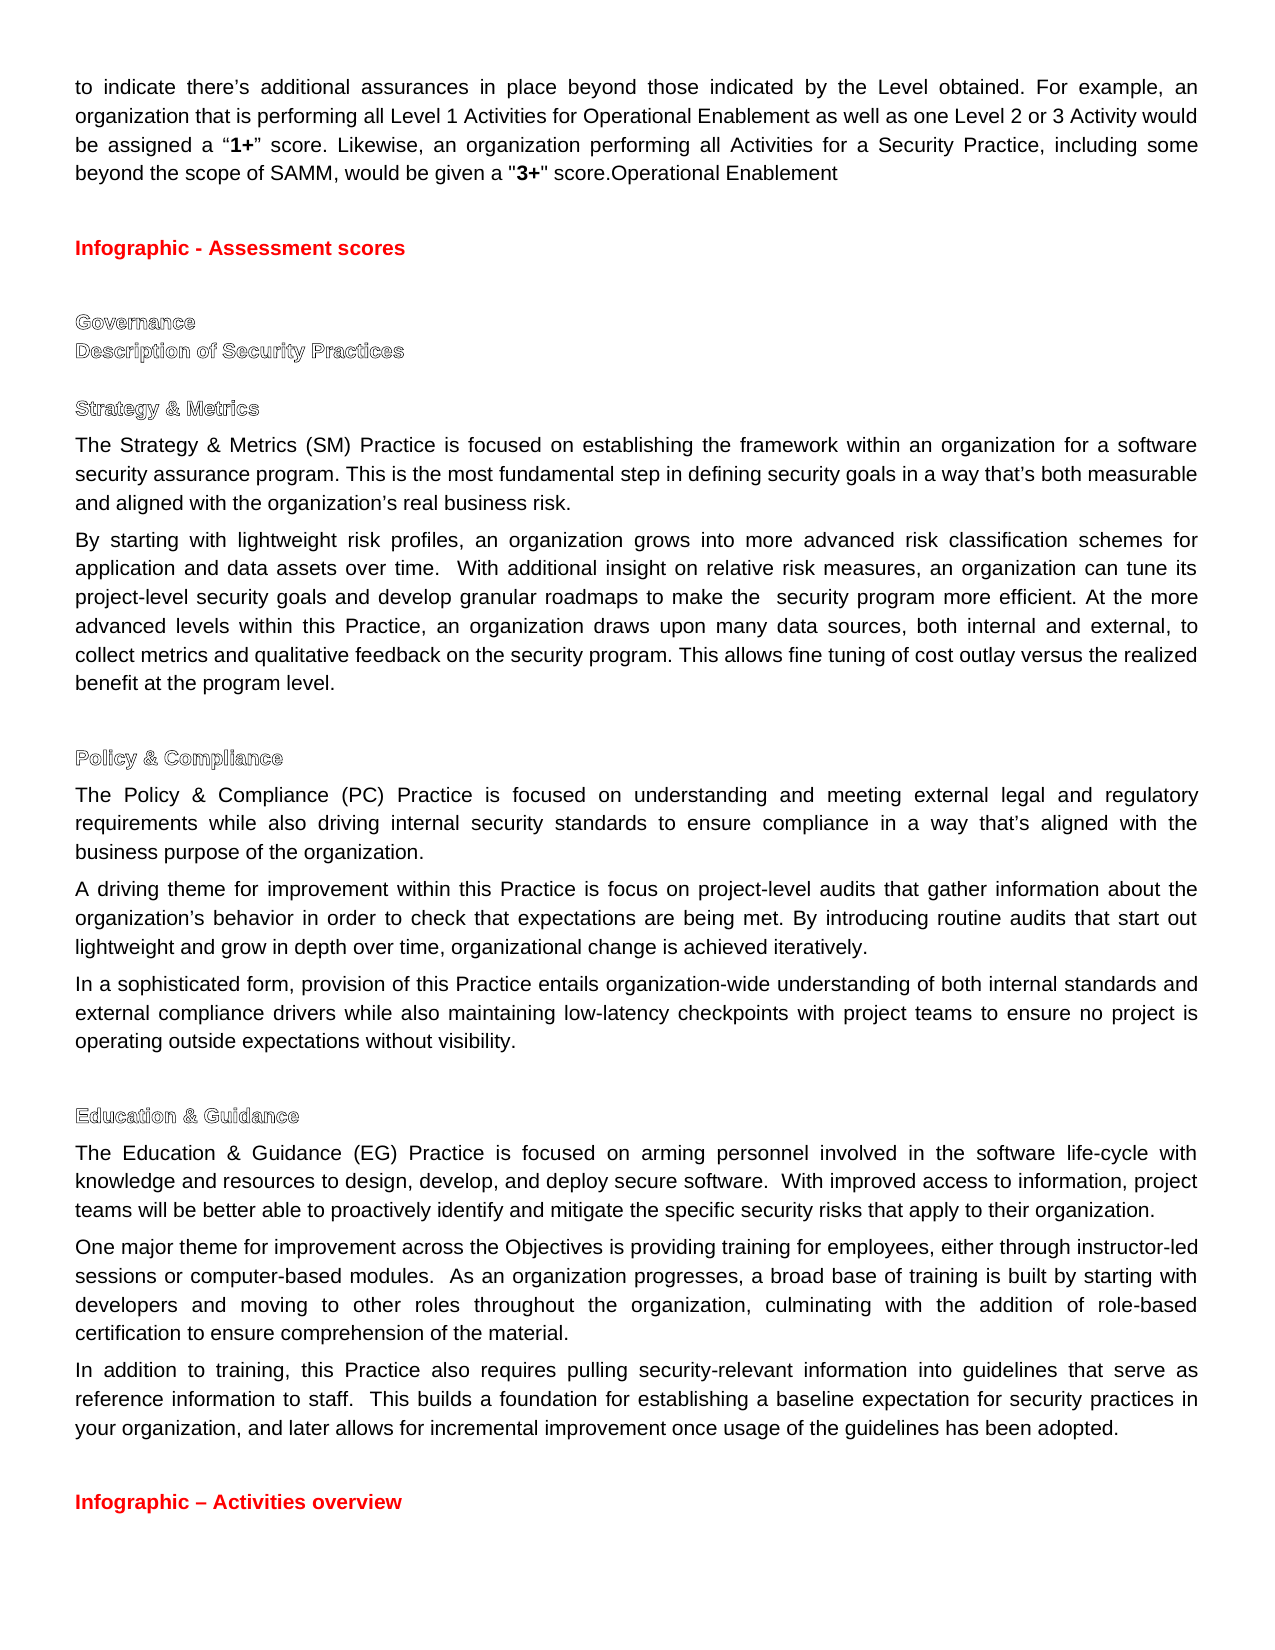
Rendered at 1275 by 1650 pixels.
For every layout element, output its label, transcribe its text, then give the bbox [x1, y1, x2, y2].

subtitle Education & Guidance [75, 1103, 1200, 1127]
text In a sophisticated form, provision of this Practice entails organization-wide understanding of both internal standards and external compliance drivers while also maintaining low-latency checkpoints with project teams to ensure no project is operating outside expectations without visibility. [75, 972, 1200, 1053]
title Governance [75, 309, 1200, 333]
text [75, 75, 1200, 185]
text The Education & Guidance (EG) Practice is focused on arming personnel involved in the software life-cycle with knowledge and resources to design, develop, and deploy secure software. With improved access to information, project teams will be better able to proactively identify and mitigate the specific security risks that apply to their organization. [75, 1140, 1200, 1222]
text The Policy & Compliance (PC) Practice is focused on understanding and meeting external legal and regulatory requirements while also driving internal security standards to ensure compliance in a way that’s aligned with the business purpose of the organization. [75, 782, 1200, 864]
subtitle Strategy & Metrics [75, 396, 1200, 420]
text One major theme for improvement across the Objectives is providing training for employees, either through instructor-led sessions or computer-based modules. As an organization progresses, a broad base of training is built by starting with developers and moving to other roles throughout the organization, culminating with the addition of role-based certification to ensure comprehension of the material. [75, 1235, 1200, 1345]
text In addition to training, this Practice also requires pulling security-relevant information into guidelines that serve as reference information to staff. This builds a foundation for establishing a baseline expectation for security practices in your organization, and later allows for incremental improvement once usage of the guidelines has been adopted. [75, 1358, 1200, 1440]
text A driving theme for improvement within this Practice is focus on project-level audits that gather information about the organization’s behavior in order to check that expectations are being met. By introducing routine audits that start out lightweight and grow in depth over time, organizational change is achieved iteratively. [75, 877, 1200, 958]
subtitle Policy & Compliance [75, 745, 1200, 769]
text Infographic – Activities overview [75, 1490, 1200, 1514]
subtitle Description of Security Practices [75, 338, 1200, 362]
text By starting with lightweight risk profiles, an organization grows into more advanced risk classification schemes for application and data assets over time. With additional insight on relative risk measures, an organization can tune its project-level security goals and develop granular roadmaps to make the security program more efficient. At the more advanced levels within this Practice, an organization draws upon many data sources, both internal and external, to collect metrics and qualitative feedback on the security program. This allows fine tuning of cost outlay versus the realized benefit at the program level. [75, 527, 1200, 695]
text The Strategy & Metrics (SM) Practice is focused on establishing the framework within an organization for a software security assurance program. This is the most fundamental step in defining security goals in a way that’s both measurable and aligned with the organization’s real business risk. [75, 433, 1200, 514]
text Infographic - Assessment scores [75, 235, 1200, 259]
